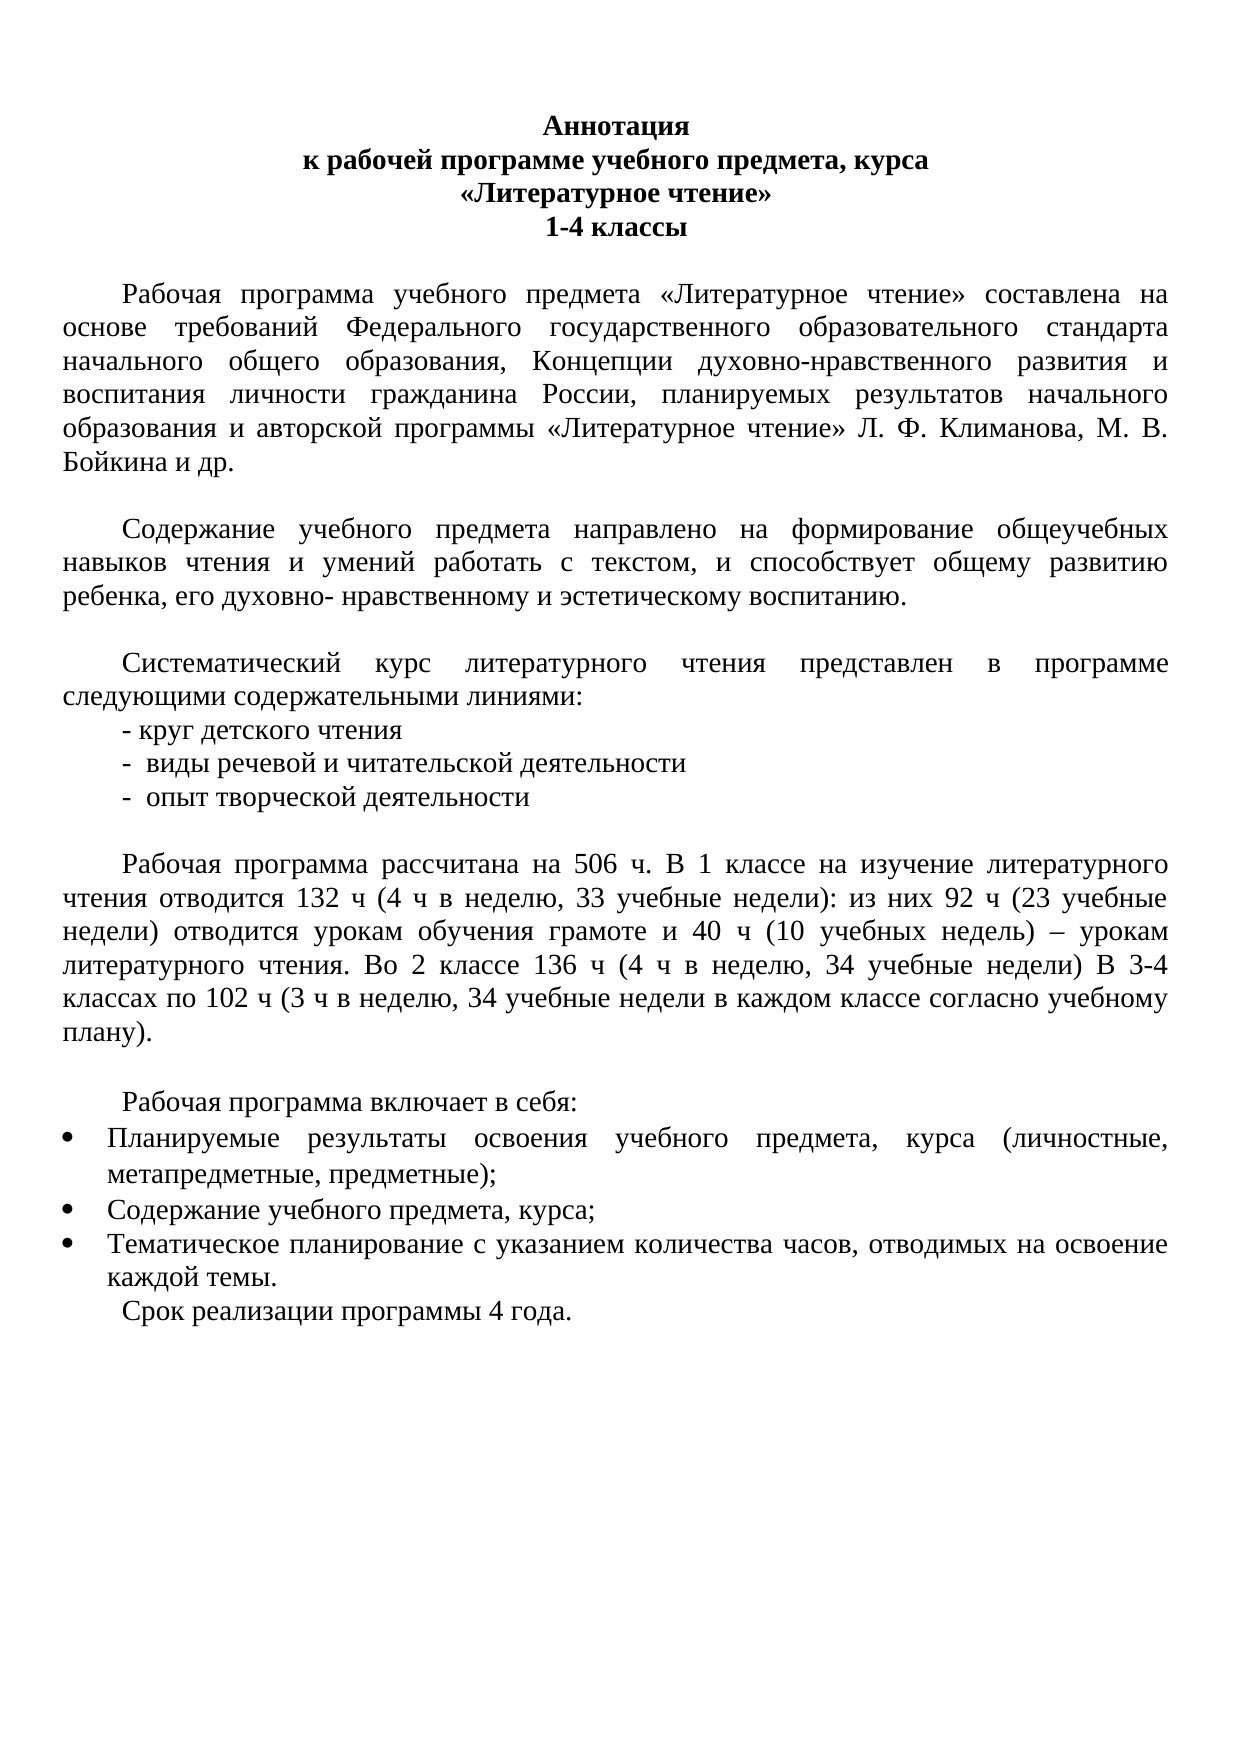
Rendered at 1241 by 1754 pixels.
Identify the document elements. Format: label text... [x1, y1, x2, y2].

list Тематическое планирование с указанием количества часов, отводимых на освоение каждой темы. [62, 1226, 1169, 1293]
text Срок реализации программы 4 года. [62, 1293, 1169, 1327]
text Содержание учебного предмета направлено на формирование общеучебных навыков чтения и умений работать с текстом, и способствует общему развитию ребенка, его духовно- нравственному и эстетическому воспитанию. [62, 511, 1169, 611]
text 1-4 классы [62, 209, 1169, 242]
list Планируемые результаты освоения учебного предмета, курса (личностные, метапредметные, предметные); [62, 1120, 1169, 1189]
text Аннотация [62, 108, 1169, 142]
text к рабочей программе учебного предмета, курса [62, 142, 1169, 175]
list Содержание учебного предмета, курса; [62, 1192, 1169, 1226]
text Рабочая программа включает в себя: [62, 1084, 1169, 1117]
text - опыт творческой деятельности [62, 779, 1169, 813]
text Систематический курс литературного чтения представлен в программе следующими содержательными линиями: [62, 645, 1169, 712]
text «Литературное чтение» [62, 175, 1169, 209]
text Рабочая программа учебного предмета «Литературное чтение» составлена на основе требований Федерального государственного образовательного стандарта начального общего образования, Концепции духовно-нравственного развития и воспитания личности гражданина России, планируемых результатов начального образования и авторской программы «Литературное чтение» Л. Ф. Климанова, М. В. Бойкина и др. [62, 276, 1169, 477]
text - виды речевой и читательской деятельности [62, 746, 1169, 779]
text - круг детского чтения [62, 712, 1169, 746]
text Рабочая программа рассчитана на 506 ч. В 1 классе на изучение литературного чтения отводится 132 ч (4 ч в неделю, 33 учебные недели): из них 92 ч (23 учебные недели) отводится урокам обучения грамоте и 40 ч (10 учебных недель) – урокам литературного чтения. Во 2 классе 136 ч (4 ч в неделю, 34 учебные недели) В 3-4 классах по 102 ч (3 ч в неделю, 34 учебные недели в каждом классе согласно учебному плану). [62, 846, 1169, 1047]
